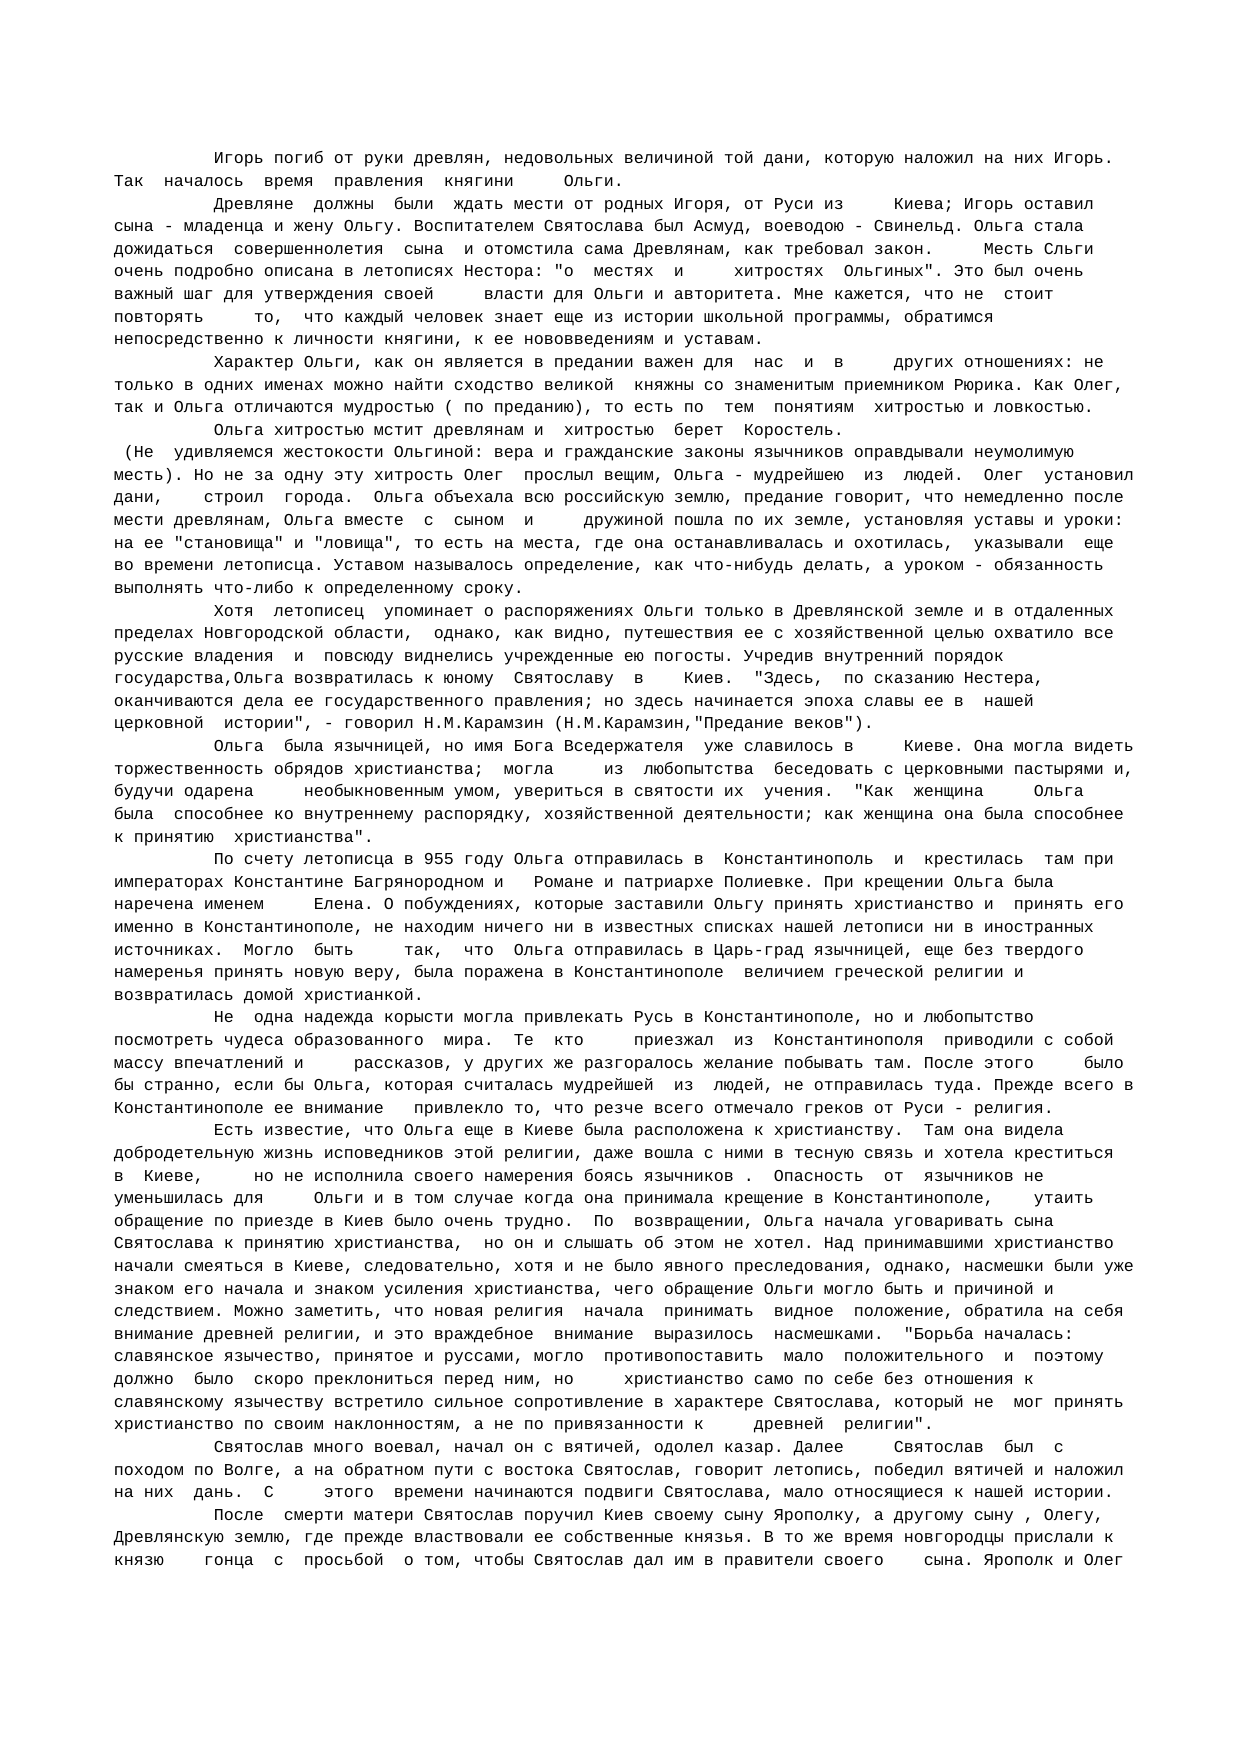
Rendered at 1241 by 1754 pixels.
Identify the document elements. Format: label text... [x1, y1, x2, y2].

text (Не удивляемся жестокости Ольгиной: вера и гражданские законы язычников оправдывали неумолимую месть). Но не за одну эту хитрость Олег прослыл вещим, Ольга - мудрейшею из людей. Олег установил дани, строил города. Ольга объехала всю российскую землю, предание говорит, что немедленно после мести древлянам, Ольга вместе с сыном и дружиной пошла по их земле, установляя уставы и уроки: на ее "становища" и "ловища", то есть на места, где она останавливалась и охотилась, указывали еще во времени летописца. Уставом называлось определение, как что-нибудь делать, а уроком - обязанность выполнять что-либо к определенному сроку. [114, 444, 1142, 598]
text Не одна надежда корысти могла привлекать Русь в Константинополе, но и любопытство посмотреть чудеса образованного мира. Те кто приезжал из Константинополя приводили с собой массу впечатлений и рассказов, у других же разгоралось желание побывать там. После этого было бы странно, если бы Ольга, которая считалась мудрейшей из людей, не отправилась туда. Прежде всего в Константинополе ее внимание привлекло то, что резче всего отмечало греков от Руси - религия. [114, 1009, 1142, 1118]
text Есть известие, что Ольга еще в Киеве была расположена к христианству. Там она видела добродетельную жизнь исповедников этой религии, даже вошла с ними в тесную связь и хотела креститься в Киеве, но не исполнила своего намерения боясь язычников . Опасность от язычников не уменьшилась для Ольги и в том случае когда она принимала крещение в Константинополе, утаить обращение по приезде в Киев было очень трудно. По возвращении, Ольга начала уговаривать сына Святослава к принятию христианства, но он и слышать об этом не хотел. Над принимавшими христианство начали смеяться в Киеве, следовательно, хотя и не было явного преследования, однако, насмешки были уже знаком его начала и знаком усиления христианства, чего обращение Ольги могло быть и причиной и следствием. Можно заметить, что новая религия начала принимать видное положение, обратила на себя внимание древней религии, и это враждебное внимание выразилось насмешками. "Борьба началась: славянское язычество, принятое и руссами, могло противопоставить мало положительного и поэтому должно было скоро преклониться перед ним, но христианство само по себе без отношения к славянскому язычеству встретило сильное сопротивление в характере Святослава, который не мог принять христианство по своим наклонностям, а не по привязанности к древней религии". [114, 1122, 1142, 1435]
text Ольга хитростью мстит древлянам и хитростью берет Коростель. [114, 421, 1142, 440]
text Хотя летописец упоминает о распоряжениях Ольги только в Древлянской земле и в отдаленных пределах Новгородской области, однако, как видно, путешествия ее с хозяйственной целью охватило все русские владения и повсюду виднелись учрежденные ею погосты. Учредив внутренний порядок государства,Ольга возвратилась к юному Святославу в Киев. "Здесь, по сказанию Нестера, оканчиваются дела ее государственного правления; но здесь начинается эпоха славы ее в нашей церковной истории", - говорил Н.М.Карамзин (Н.М.Карамзин,"Предание веков"). [114, 602, 1142, 734]
text Древляне должны были ждать мести от родных Игоря, от Руси из Киева; Игорь оставил сына - младенца и жену Ольгу. Воспитателем Святослава был Асмуд, воеводою - Свинельд. Ольга стала дожидаться совершеннолетия сына и отомстила сама Древлянам, как требовал закон. Месть Сльги очень подробно описана в летописях Нестора: "о местях и хитростях Ольгиных". Это был очень важный шаг для утверждения своей власти для Ольги и авторитета. Мне кажется, что не стоит повторять то, что каждый человек знает еще из истории школьной программы, обратимся непосредственно к личности княгини, к ее нововведениям и уставам. [114, 195, 1142, 350]
text Святослав много воевал, начал он с вятичей, одолел казар. Далее Святослав был с походом по Волге, а на обратном пути с востока Святослав, говорит летопись, победил вятичей и наложил на них дань. С этого времени начинаются подвиги Святослава, мало относящиеся к нашей истории. [114, 1438, 1142, 1502]
text Ольга была язычницей, но имя Бога Вседержателя уже славилось в Киеве. Она могла видеть торжественность обрядов христианства; могла из любопытства беседовать с церковными пастырями и, будучи одарена необыкновенным умом, увериться в святости их учения. "Как женщина Ольга была способнее ко внутреннему распорядку, хозяйственной деятельности; как женщина она была способнее к принятию христианства". [114, 738, 1142, 847]
text Игорь погиб от руки древлян, недовольных величиной той дани, которую наложил на них Игорь. Так началось время правления княгини Ольги. [114, 150, 1142, 191]
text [114, 1506, 1142, 1570]
text По счету летописца в 955 году Ольга отправилась в Константинополь и крестилась там при императорах Константине Багрянородном и Романе и патриархе Полиевке. При крещении Ольга была наречена именем Елена. О побуждениях, которые заставили Ольгу принять христианство и принять его именно в Константинополе, не находим ничего ни в известных списках нашей летописи ни в иностранных источниках. Могло быть так, что Ольга отправилась в Царь-град язычницей, еще без твердого намеренья принять новую веру, была поражена в Константинополе величием греческой религии и возвратилась домой христианкой. [114, 851, 1142, 1005]
text Характер Ольги, как он является в предании важен для нас и в других отношениях: не только в одних именах можно найти сходство великой княжны со знаменитым приемником Рюрика. Как Олег, так и Ольга отличаются мудростью ( по преданию), то есть по тем понятиям хитростью и ловкостью. [114, 353, 1142, 417]
